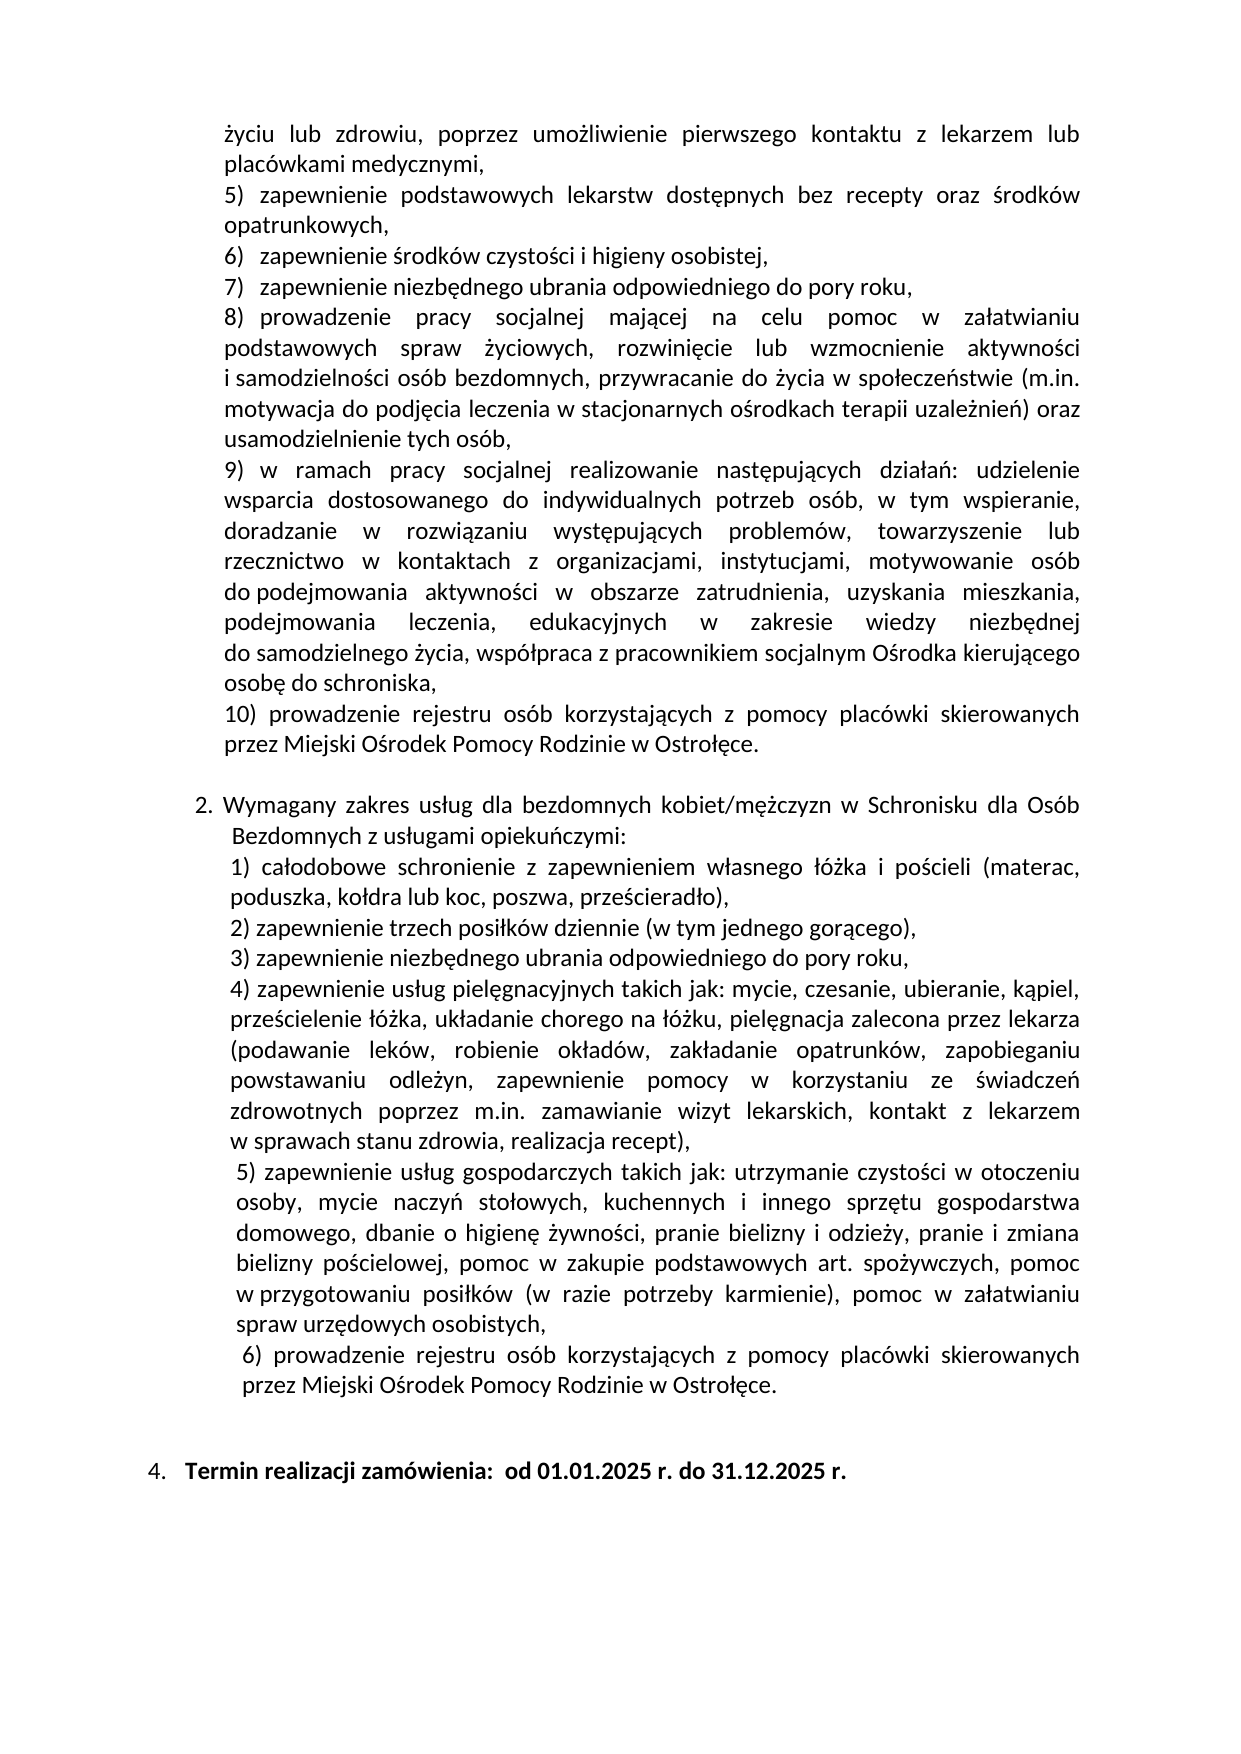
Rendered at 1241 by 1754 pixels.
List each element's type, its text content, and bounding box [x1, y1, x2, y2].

list Termin realizacji zamówienia: od 01.01.2025 r. do 31.12.2025 r. [148, 1456, 1092, 1486]
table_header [183, 118, 1092, 1431]
